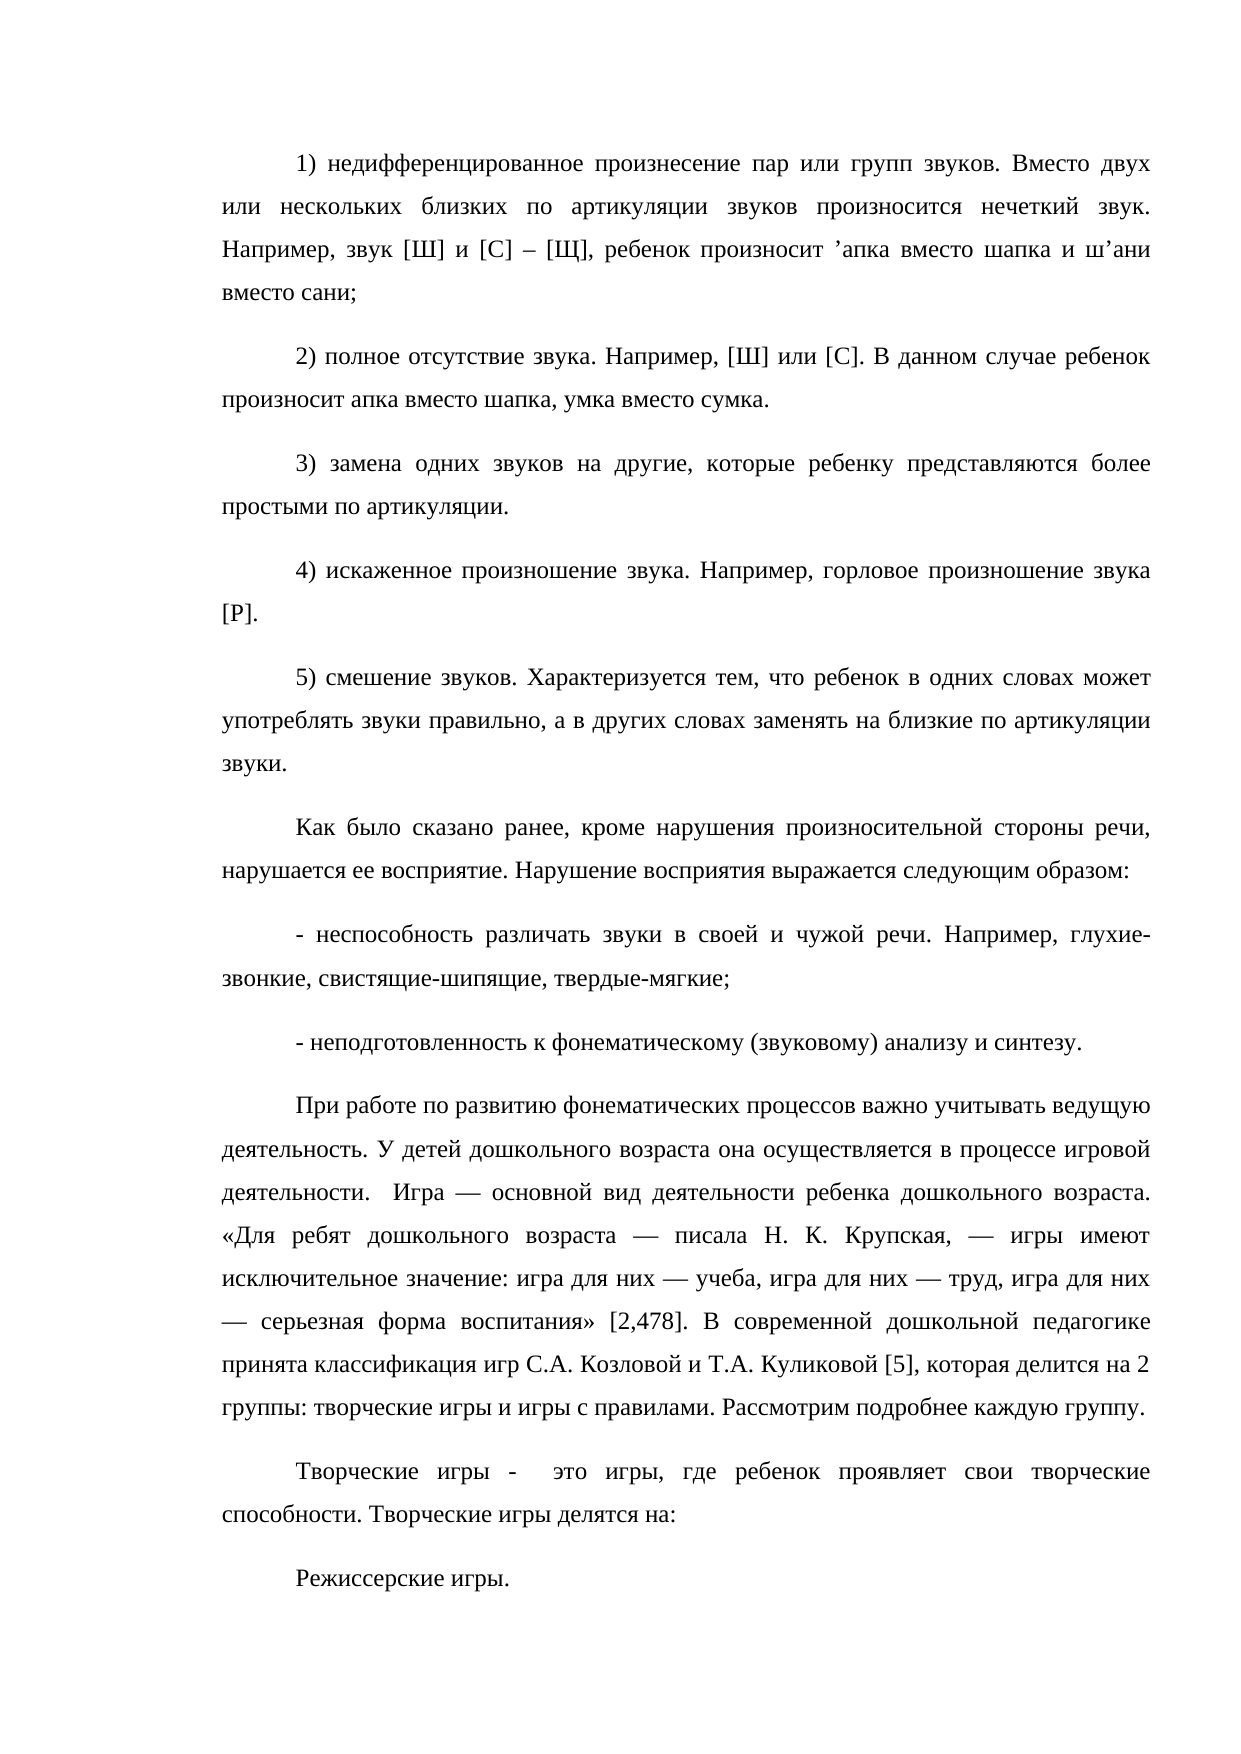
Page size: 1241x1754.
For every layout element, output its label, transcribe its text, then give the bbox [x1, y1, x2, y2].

text - неподготовленность к фонематическому (звуковому) анализу и синтезу. [222, 1027, 1152, 1055]
text 2) полное отсутствие звука. Например, [Ш] или [С]. В данном случае ребенок произносит апка вместо шапка, умка вместо сумка. [222, 341, 1152, 413]
text При работе по развитию фонематических процессов важно учитывать ведущую деятельность. У детей дошкольного возраста она осуществляется в процессе игровой деятельности. Игра — основной вид деятельности ребенка дошкольного возраста. «Для ребят дошкольного возраста — писала Н. К. Крупская, — игры имеют исключительное значение: игра для них — учеба, игра для них — труд, игра для них — серьезная форма воспитания» [2,478]. В современной дошкольной педагогике принята классификация игр С.А. Козловой и Т.А. Куликовой [5], которая делится на 2 группы: творческие игры и игры с правилами. Рассмотрим подробнее каждую группу. [222, 1091, 1152, 1421]
text Режиссерские игры. [222, 1563, 1152, 1592]
text 4) искаженное произношение звука. Например, горловое произношение звука [Р]. [222, 555, 1152, 627]
text 1) недифференцированное произнесение пар или групп звуков. Вместо двух или нескольких близких по артикуляции звуков произносится нечеткий звук. Например, звук [Ш] и [С] – [Щ], ребенок произносит ’апка вместо шапка и ш’ани вместо сани; [222, 148, 1152, 306]
text Как было сказано ранее, кроме нарушения произносительной стороны речи, нарушается ее восприятие. Нарушение восприятия выражается следующим образом: [222, 812, 1152, 884]
text 5) смешение звуков. Характеризуется тем, что ребенок в одних словах может употреблять звуки правильно, а в других словах заменять на близкие по артикуляции звуки. [222, 662, 1152, 777]
text 3) замена одних звуков на другие, которые ребенку представляются более простыми по артикуляции. [222, 448, 1152, 520]
text Творческие игры - это игры, где ребенок проявляет свои творческие способности. Творческие игры делятся на: [222, 1456, 1152, 1528]
text - неспособность различать звуки в своей и чужой речи. Например, глухие-звонкие, свистящие-шипящие, твердые-мягкие; [222, 919, 1152, 991]
